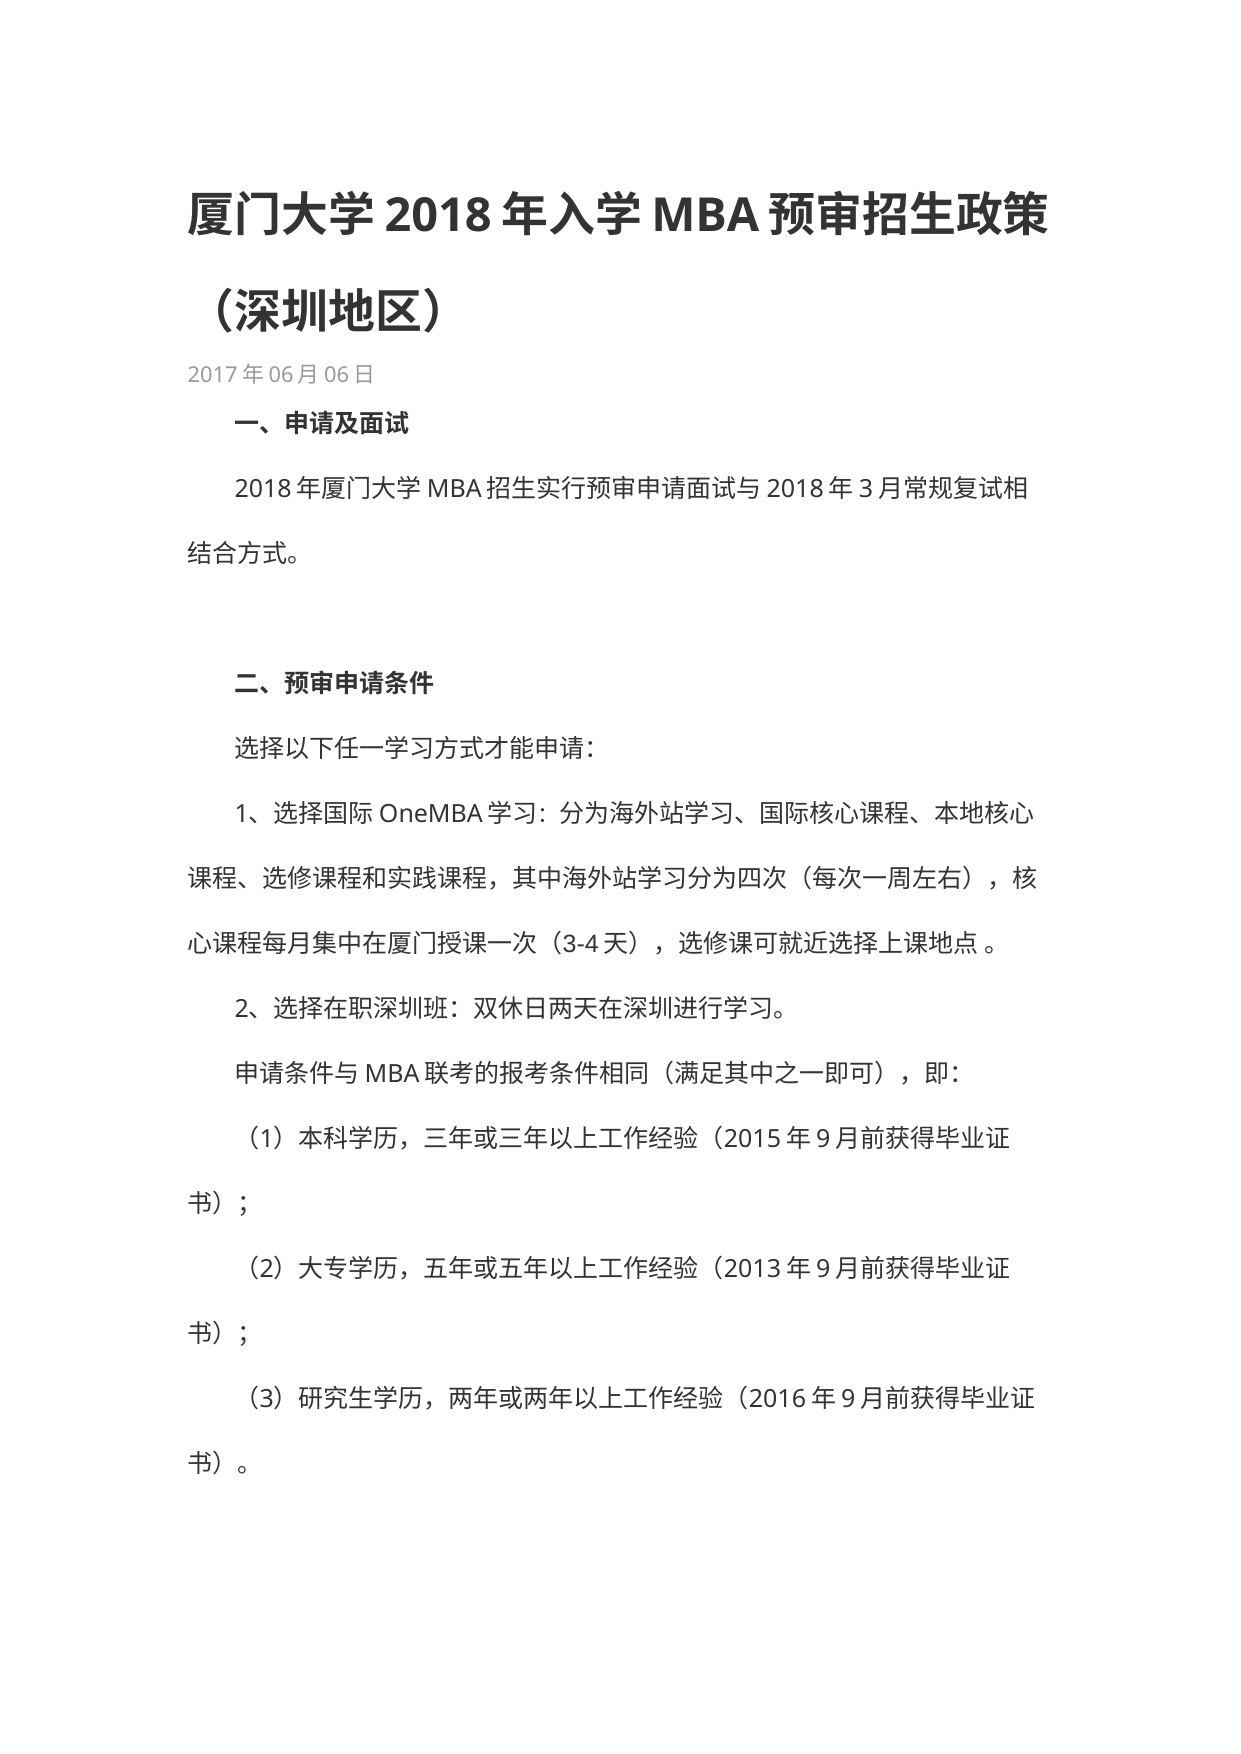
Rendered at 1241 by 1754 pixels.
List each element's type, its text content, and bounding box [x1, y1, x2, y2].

text 申请条件与MBA联考的报考条件相同（满足其中之一即可），即： [187, 1039, 1053, 1104]
text （1）本科学历，三年或三年以上工作经验（2015年9月前获得毕业证书）； [187, 1104, 1053, 1234]
subtitle 厦门大学2018年入学MBA预审招生政策（深圳地区） [187, 162, 1053, 357]
text 2、选择在职深圳班：双休日两天在深圳进行学习。 [187, 974, 1053, 1039]
text 2017年06月06日 [187, 357, 1053, 389]
text 1、选择国际OneMBA学习：分为海外站学习、国际核心课程、本地核心课程、选修课程和实践课程，其中海外站学习分为四次（每次一周左右），核心课程每月集中在厦门授课一次（3-4天），选修课可就近选择上课地点 。 [187, 779, 1053, 974]
text 二、预审申请条件 [187, 649, 1053, 714]
text 一、申请及面试 [187, 389, 1053, 454]
text 选择以下任一学习方式才能申请： [187, 714, 1053, 779]
text 2018年厦门大学MBA招生实行预审申请面试与2018年3月常规复试相结合方式。 [187, 454, 1053, 584]
text （3）研究生学历，两年或两年以上工作经验（2016年9月前获得毕业证书）。 [187, 1364, 1053, 1494]
text （2）大专学历，五年或五年以上工作经验（2013年9月前获得毕业证书）； [187, 1234, 1053, 1364]
